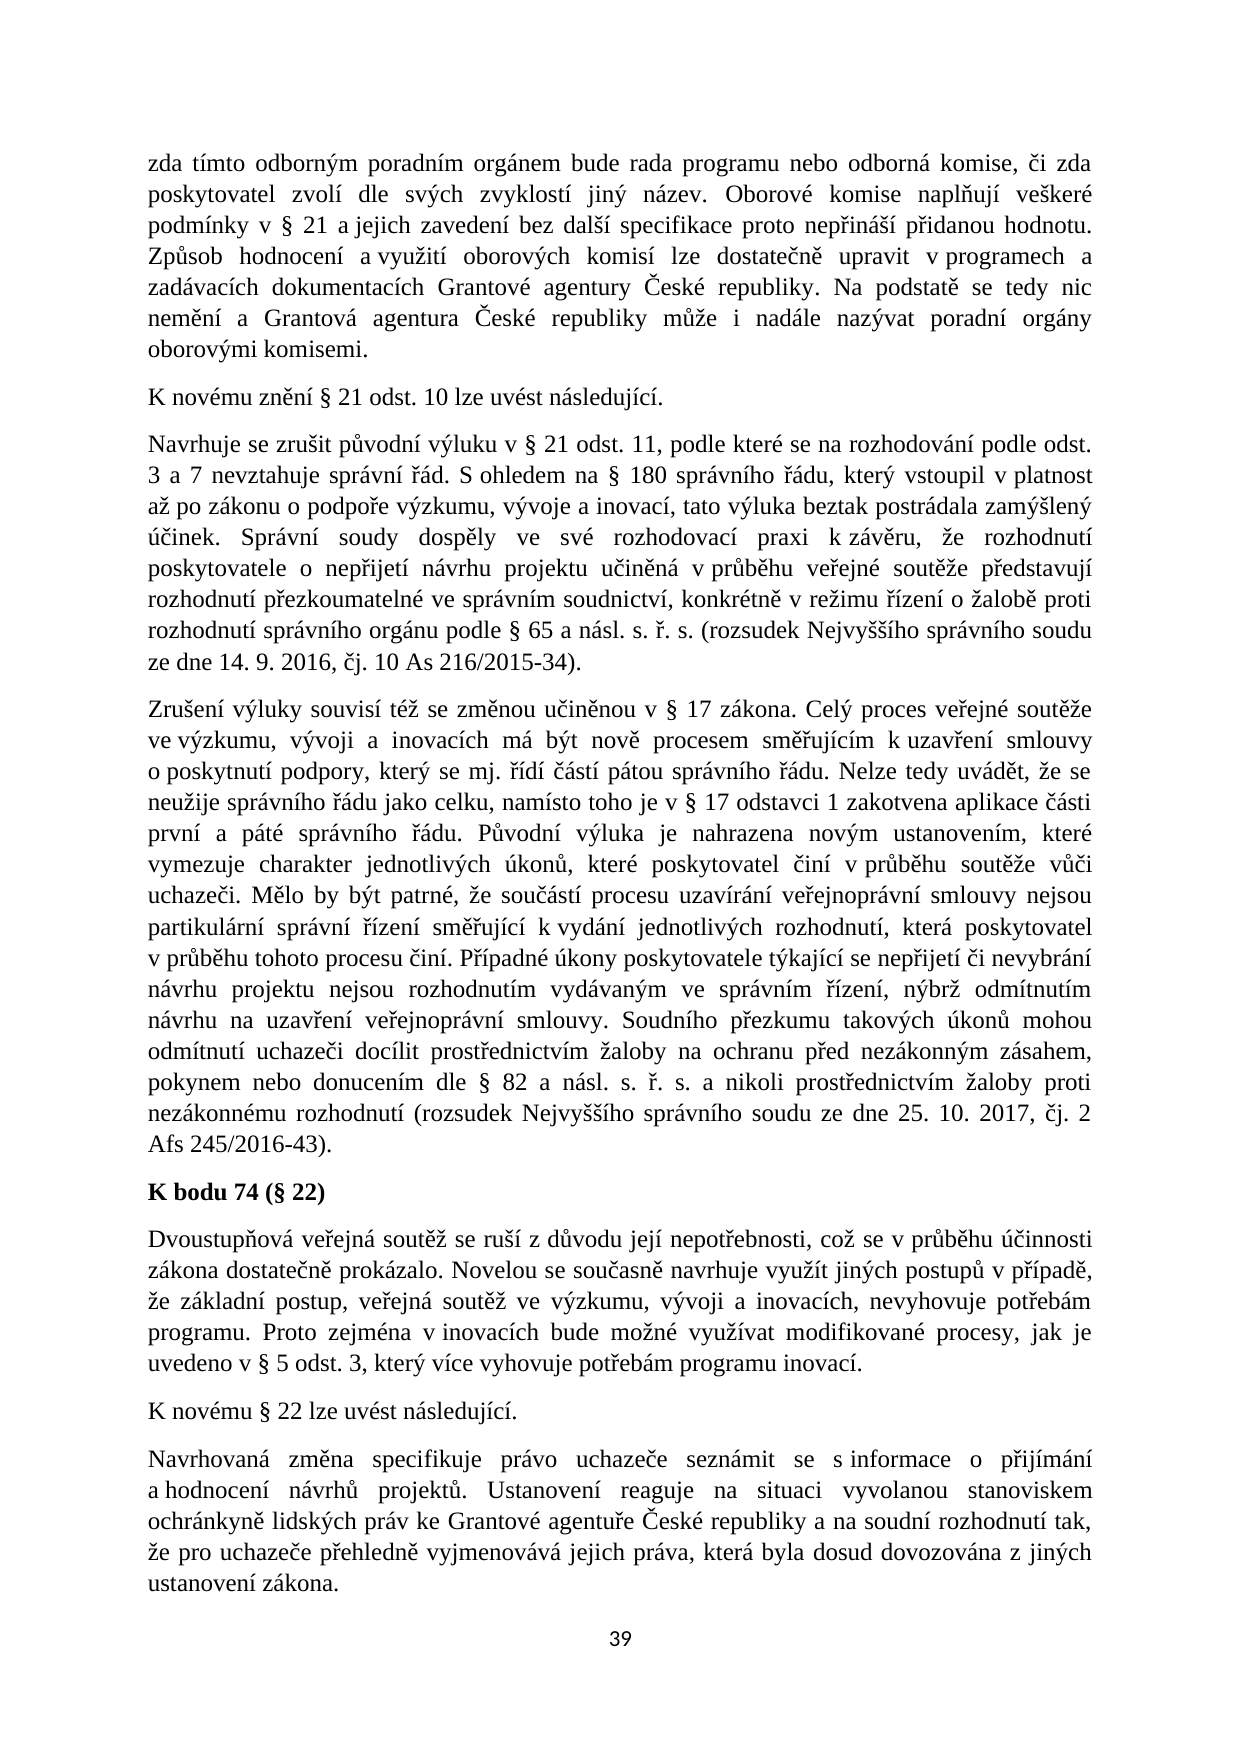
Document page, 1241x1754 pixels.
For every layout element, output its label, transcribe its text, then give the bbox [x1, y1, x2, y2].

text Navrhuje se zrušit původní výluku v § 21 odst. 11, podle které se na rozhodování podle odst. 3 a 7 nevztahuje správní řád. S ohledem na § 180 správního řádu, který vstoupil v platnost až po zákonu o podpoře výzkumu, vývoje a inovací, tato výluka beztak postrádala zamýšlený účinek. Správní soudy dospěly ve své rozhodovací praxi k závěru, že rozhodnutí poskytovatele o nepřijetí návrhu projektu učiněná v průběhu veřejné soutěže představují rozhodnutí přezkoumatelné ve správním soudnictví, konkrétně v režimu řízení o žalobě proti rozhodnutí správního orgánu podle § 65 a násl. s. ř. s. (rozsudek Nejvyššího správního soudu ze dne 14. 9. 2016, čj. 10 As 216/2015-34). [148, 429, 1093, 675]
text Navrhovaná změna specifikuje právo uchazeče seznámit se s informace o přijímání a hodnocení návrhů projektů. Ustanovení reaguje na situaci vyvolanou stanoviskem ochránkyně lidských práv ke Grantové agentuře České republiky a na soudní rozhodnutí tak, že pro uchazeče přehledně vyjmenovává jejich práva, která byla dosud dovozována z jiných ustanovení zákona. [148, 1444, 1093, 1597]
text Zrušení výluky souvisí též se změnou učiněnou v § 17 zákona. Celý proces veřejné soutěže ve výzkumu, vývoji a inovacích má být nově procesem směřujícím k uzavření smlouvy o poskytnutí podpory, který se mj. řídí částí pátou správního řádu. Nelze tedy uvádět, že se neužije správního řádu jako celku, namísto toho je v § 17 odstavci 1 zakotvena aplikace části první a páté správního řádu. Původní výluka je nahrazena novým ustanovením, které vymezuje charakter jednotlivých úkonů, které poskytovatel činí v průběhu soutěže vůči uchazeči. Mělo by být patrné, že součástí procesu uzavírání veřejnoprávní smlouvy nejsou partikulární správní řízení směřující k vydání jednotlivých rozhodnutí, která poskytovatel v průběhu tohoto procesu činí. Případné úkony poskytovatele týkající se nepřijetí či nevybrání návrhu projektu nejsou rozhodnutím vydávaným ve správním řízení, nýbrž odmítnutím návrhu na uzavření veřejnoprávní smlouvy. Soudního přezkumu takových úkonů mohou odmítnutí uchazeči docílit prostřednictvím žaloby na ochranu před nezákonným zásahem, pokynem nebo donucením dle § 82 a násl. s. ř. s. a nikoli prostřednictvím žaloby proti nezákonnému rozhodnutí (rozsudek Nejvyššího správního soudu ze dne 25. 10. 2017, čj. 2 Afs 245/2016-43). [148, 694, 1093, 1158]
text K bodu 74 (§ 22) [148, 1177, 1093, 1205]
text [148, 148, 1093, 363]
text K novému znění § 21 odst. 10 lze uvést následující. [148, 382, 1093, 410]
text Dvoustupňová veřejná soutěž se ruší z důvodu její nepotřebnosti, což se v průběhu účinnosti zákona dostatečně prokázalo. Novelou se současně navrhuje využít jiných postupů v případě, že základní postup, veřejná soutěž ve výzkumu, vývoji a inovacích, nevyhovuje potřebám programu. Proto zejména v inovacích bude možné využívat modifikované procesy, jak je uvedeno v § 5 odst. 3, který více vyhovuje potřebám programu inovací. [148, 1224, 1093, 1377]
text K novému § 22 lze uvést následující. [148, 1396, 1093, 1425]
